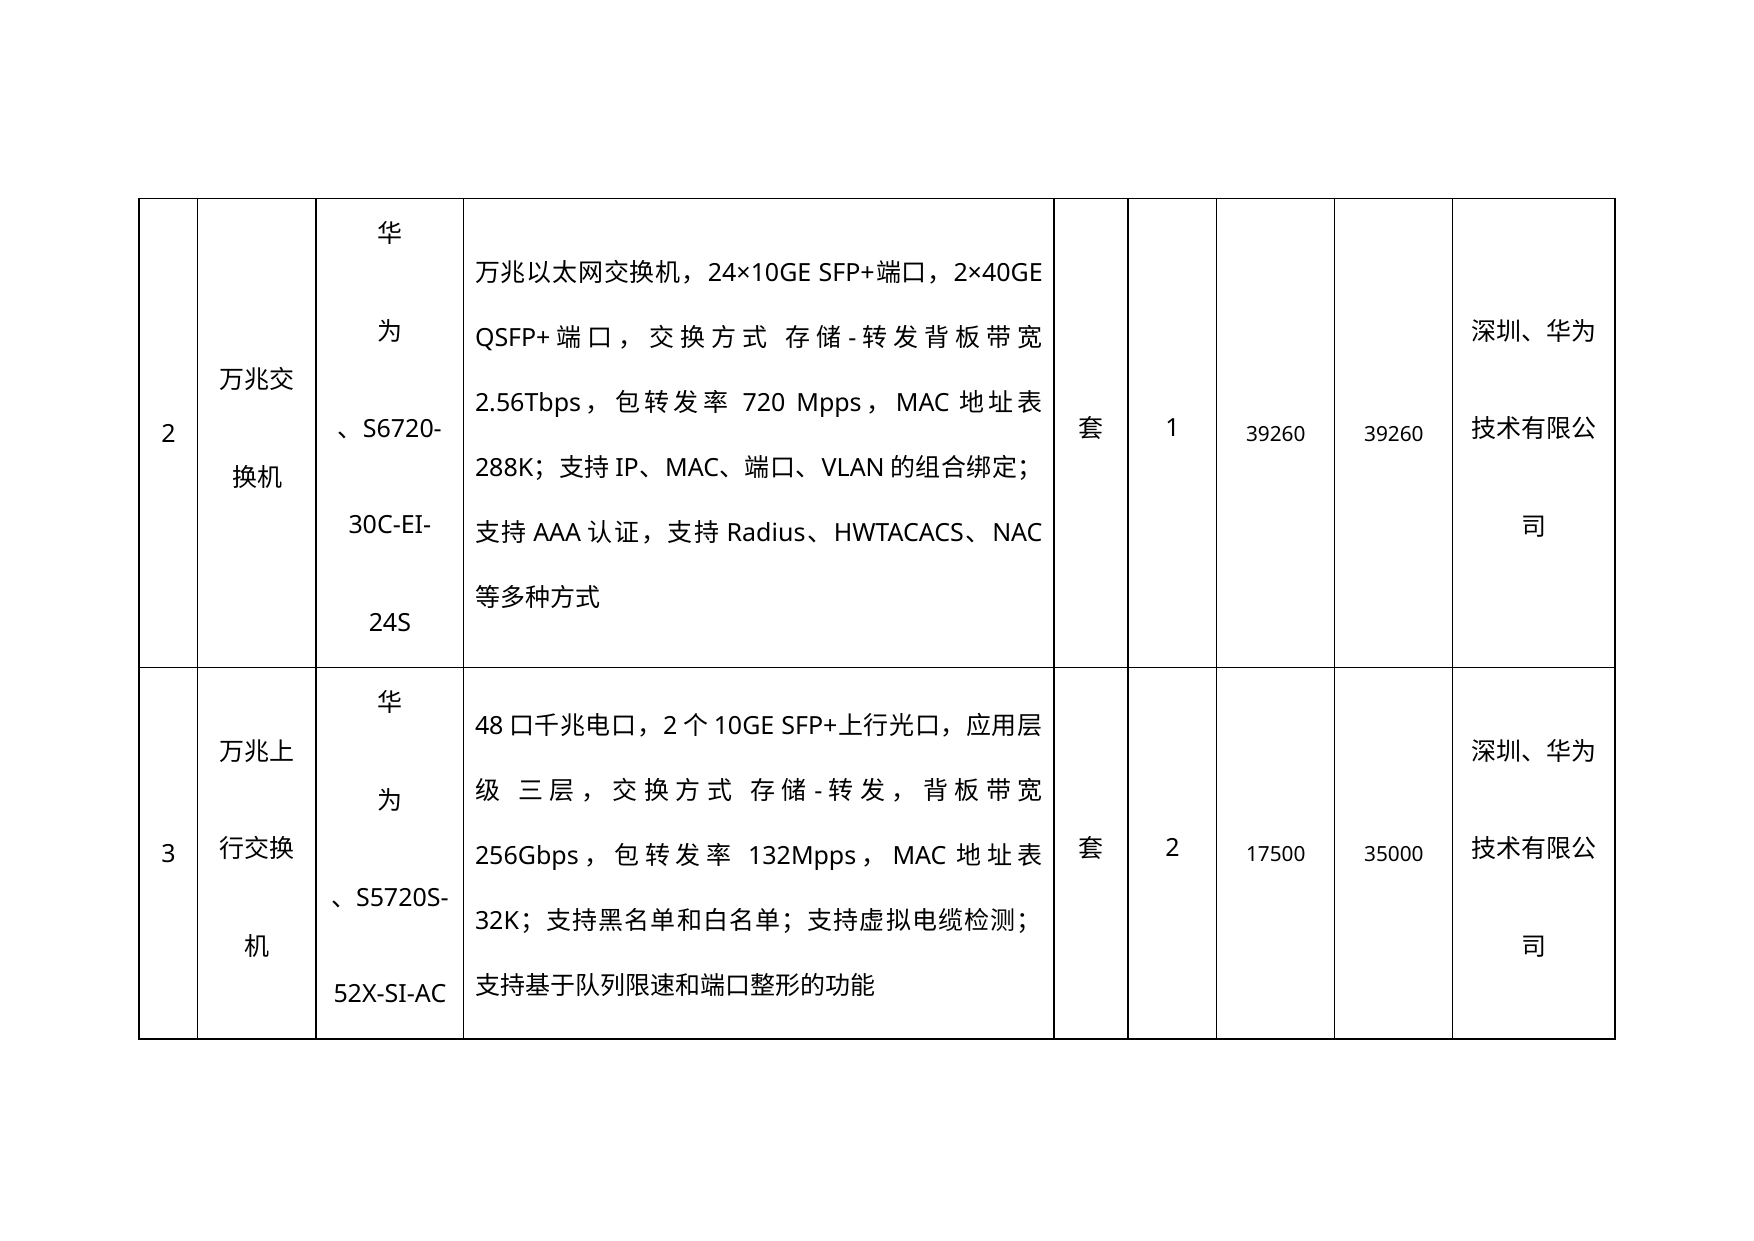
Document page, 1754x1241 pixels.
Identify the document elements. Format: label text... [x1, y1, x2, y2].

table_cell 万兆上行交换机 [198, 668, 315, 1038]
table_cell 万兆交换机 [198, 199, 315, 667]
table_cell 华为、S6720-30C-EI-24S [317, 199, 463, 667]
table_cell 华为、S5720S-52X-SI-AC [317, 668, 463, 1038]
table_cell 万兆以太网交换机，24×10GE SFP+端口，2×40GE QSFP+端口，交换方式 存储-转发背板带宽2.56Tbps，包转发率 720 Mpps，MAC地址表 288K；支持IP、MAC、端口、VLAN的组合绑定；支持AAA认证，支持Radius、HWTACACS、NAC等多种方式 [464, 199, 1053, 667]
table_cell 1 [1129, 199, 1216, 667]
table_cell 深圳、华为技术有限公司 [1453, 199, 1614, 667]
table_cell 套 [1055, 668, 1127, 1038]
table_cell 2 [140, 199, 197, 667]
table_cell 套 [1055, 199, 1127, 667]
table_cell 2 [1129, 668, 1216, 1038]
table_cell 深圳、华为技术有限公司 [1453, 668, 1614, 1038]
table_cell 48口千兆电口，2个10GE SFP+上行光口，应用层级 三层，交换方式 存储-转发，背板带宽 256Gbps，包转发率 132Mpps，MAC地址表 32K；支持黑名单和白名单；支持虚拟电缆检测；支持基于队列限速和端口整形的功能 [464, 668, 1053, 1038]
table_cell 17500 [1217, 668, 1334, 1038]
table_cell 35000 [1335, 668, 1452, 1038]
table_cell 39260 [1217, 199, 1334, 667]
table_cell 3 [140, 668, 197, 1038]
table_cell 39260 [1335, 199, 1452, 667]
